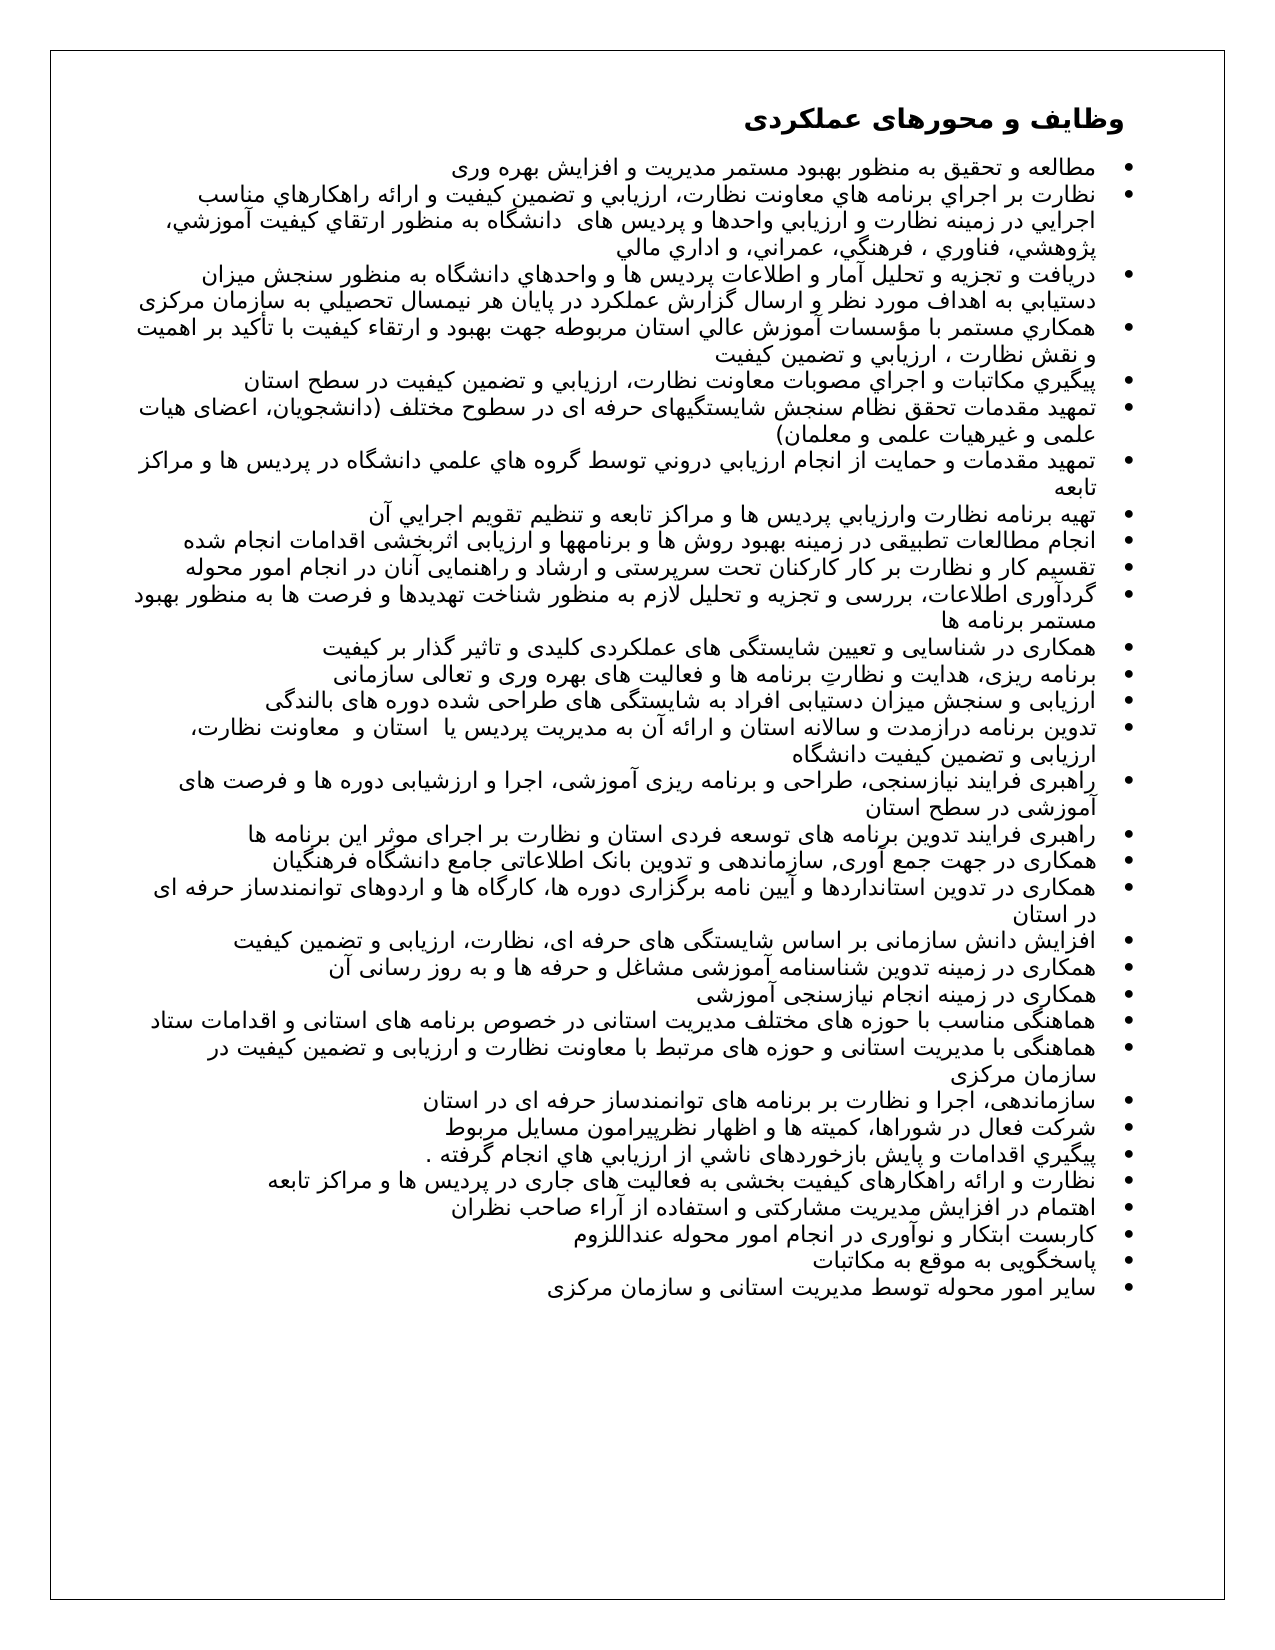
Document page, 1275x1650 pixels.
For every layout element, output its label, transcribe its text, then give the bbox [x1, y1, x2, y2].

list همکاری در زمینه انجام نیازسنجی آموزشی [131, 981, 1125, 1007]
list تقسیم کار و نظارت بر کار کارکنان تحت سرپرستی و ارشاد و راهنمایی آنان در انجام امور محوله [131, 554, 1125, 581]
list تدوین برنامه درازمدت و سالانه استان و ارائه آن به مدیریت پردیس یا استان و معاونت نظارت، ارزیابی و تضمین کیفیت دانشگاه [131, 714, 1125, 767]
list گردآوری اطلاعات، بررسی و تجزیه و تحلیل لازم به منظور شناخت تهدیدها و فرصت ها به منظور بهبود مستمر برنامه ها [131, 581, 1125, 634]
list سازماندهی، اجرا و نظارت بر برنامه های توانمندساز حرفه ای در استان [131, 1087, 1125, 1114]
list دريافت و تجزيه و تحليل آمار و اطلاعات پردیس ها و واحدهاي دانشگاه به منظور سنجش ميزان دستيابي به اهداف مورد نظر و ارسال گزارش عملكرد در پايان هر نیمسال تحصيلي به سازمان مرکزی [131, 261, 1125, 314]
list همکاری در تدوین استانداردها و آیین نامه برگزاری دوره ها، کارگاه ها و اردوهای توانمندساز حرفه ای در استان [131, 874, 1125, 927]
list تمهید مقدمات تحقق نظام سنجش شایستگیهای حرفه ای در سطوح مختلف (دانشجویان، اعضای هیات علمی و غیرهیات علمی و معلمان) [131, 394, 1125, 447]
list نظارت و ارائه راهکارهای کیفیت بخشی به فعالیت های جاری در پردیس ها و مراکز تابعه [131, 1167, 1125, 1194]
list همکاری در جهت جمع آوری, سازماندهی و تدوین بانک اطلاعاتی جامع دانشگاه فرهنگیان [131, 847, 1125, 874]
list هماهنگی با مدیریت استانی و حوزه های مرتبط با معاونت نظارت و ارزیابی و تضمین کیفیت در سازمان مرکزی [131, 1034, 1125, 1087]
list اهتمام در افزایش مدیریت مشارکتی و استفاده از آراء صاحب نظران [131, 1194, 1125, 1221]
list ارزیابی و سنجش میزان دستیابی افراد به شایستگی های طراحی شده دوره های بالندگی [131, 687, 1125, 714]
list راهبری فرایند تدوین برنامه های توسعه فردی استان و نظارت بر اجرای موثر این برنامه ها [131, 821, 1125, 847]
list پاسخگویی به موقع به مكاتبات [131, 1247, 1125, 1274]
list پيگيري اقدامات و پایش بازخوردهای ناشي از ارزيابي هاي انجام گرفته . [131, 1141, 1125, 1167]
list افزایش دانش سازمانی بر اساس شایستگی های حرفه ای، نظارت، ارزیابی و تضمین کیفیت [131, 927, 1125, 954]
list همکاری در شناسایی و تعیین شایستگی های عملکردی کلیدی و تاثیر گذار بر کیفیت [131, 634, 1125, 661]
list همکاری در زمینه تدوین شناسنامه آموزشی مشاغل و حرفه ها و به روز رسانی آن [131, 954, 1125, 981]
list کاربست ابتکار و نوآوری در انجام امور محوله عنداللزوم [131, 1221, 1125, 1247]
list مطالعه و تحقیق به منظور بهبود مستمر مدیریت و افزایش بهره وری [131, 154, 1125, 181]
list شرکت فعال در شوراها، کمیته ها و اظهار نظرپیرامون مسایل مربوط [131, 1114, 1125, 1141]
list انجام مطالعات تطبیقی در زمینه بهبود روش ها و برنامهها و ارزیابی اثربخشی اقدامات انجام شده [131, 527, 1125, 554]
list نظارت بر اجراي برنامه هاي معاونت نظارت، ارزيابي و تضمین کیفیت و ارائه راهكارهاي مناسب اجرايي در زمينه نظارت و ارزيابي واحدها و پردیس های دانشگاه به منظور ارتقاي كيفيت آموزشي، پژوهشي، فناوري ، فرهنگي، عمراني، و اداري مالي [131, 181, 1125, 261]
list برنامه ریزی، هدایت و نظارتِ برنامه ها و فعالیت های بهره وری و تعالی سازمانی [131, 661, 1125, 687]
text وظایف و محورهای عملکردی [131, 103, 1125, 135]
list راهبری فرایند نیازسنجی، طراحی و برنامه ریزی آموزشی، اجرا و ارزشیابی دوره ها و فرصت های آموزشی در سطح استان [131, 767, 1125, 821]
list تمهید مقدمات و حمايت از انجام ارزيابي دروني توسط گروه هاي علمي دانشگاه در پردیس ها و مراکز تابعه [131, 447, 1125, 501]
list تهيه برنامه نظارت وارزيابي پردیس ها و مراکز تابعه و تنظيم تقويم اجرايي آن [131, 501, 1125, 527]
list سایر امور محوله توسط مدیریت استانی و سازمان مرکزی [131, 1274, 1125, 1301]
list همكاري مستمر با مؤسسات آموزش عالي استان مربوطه جهت بهبود و ارتقاء كيفيت با تأكيد بر اهميت و نقش نظارت ، ارزيابي و تضمین کیفیت [131, 314, 1125, 367]
list هماهنگی مناسب با حوزه های مختلف مدیریت استانی در خصوص برنامه های استانی و اقدامات ستاد [131, 1007, 1125, 1034]
list پيگيري مکاتبات و اجراي مصوبات معاونت نظارت، ارزيابي و تضمین کیفیت در سطح استان [131, 367, 1125, 394]
